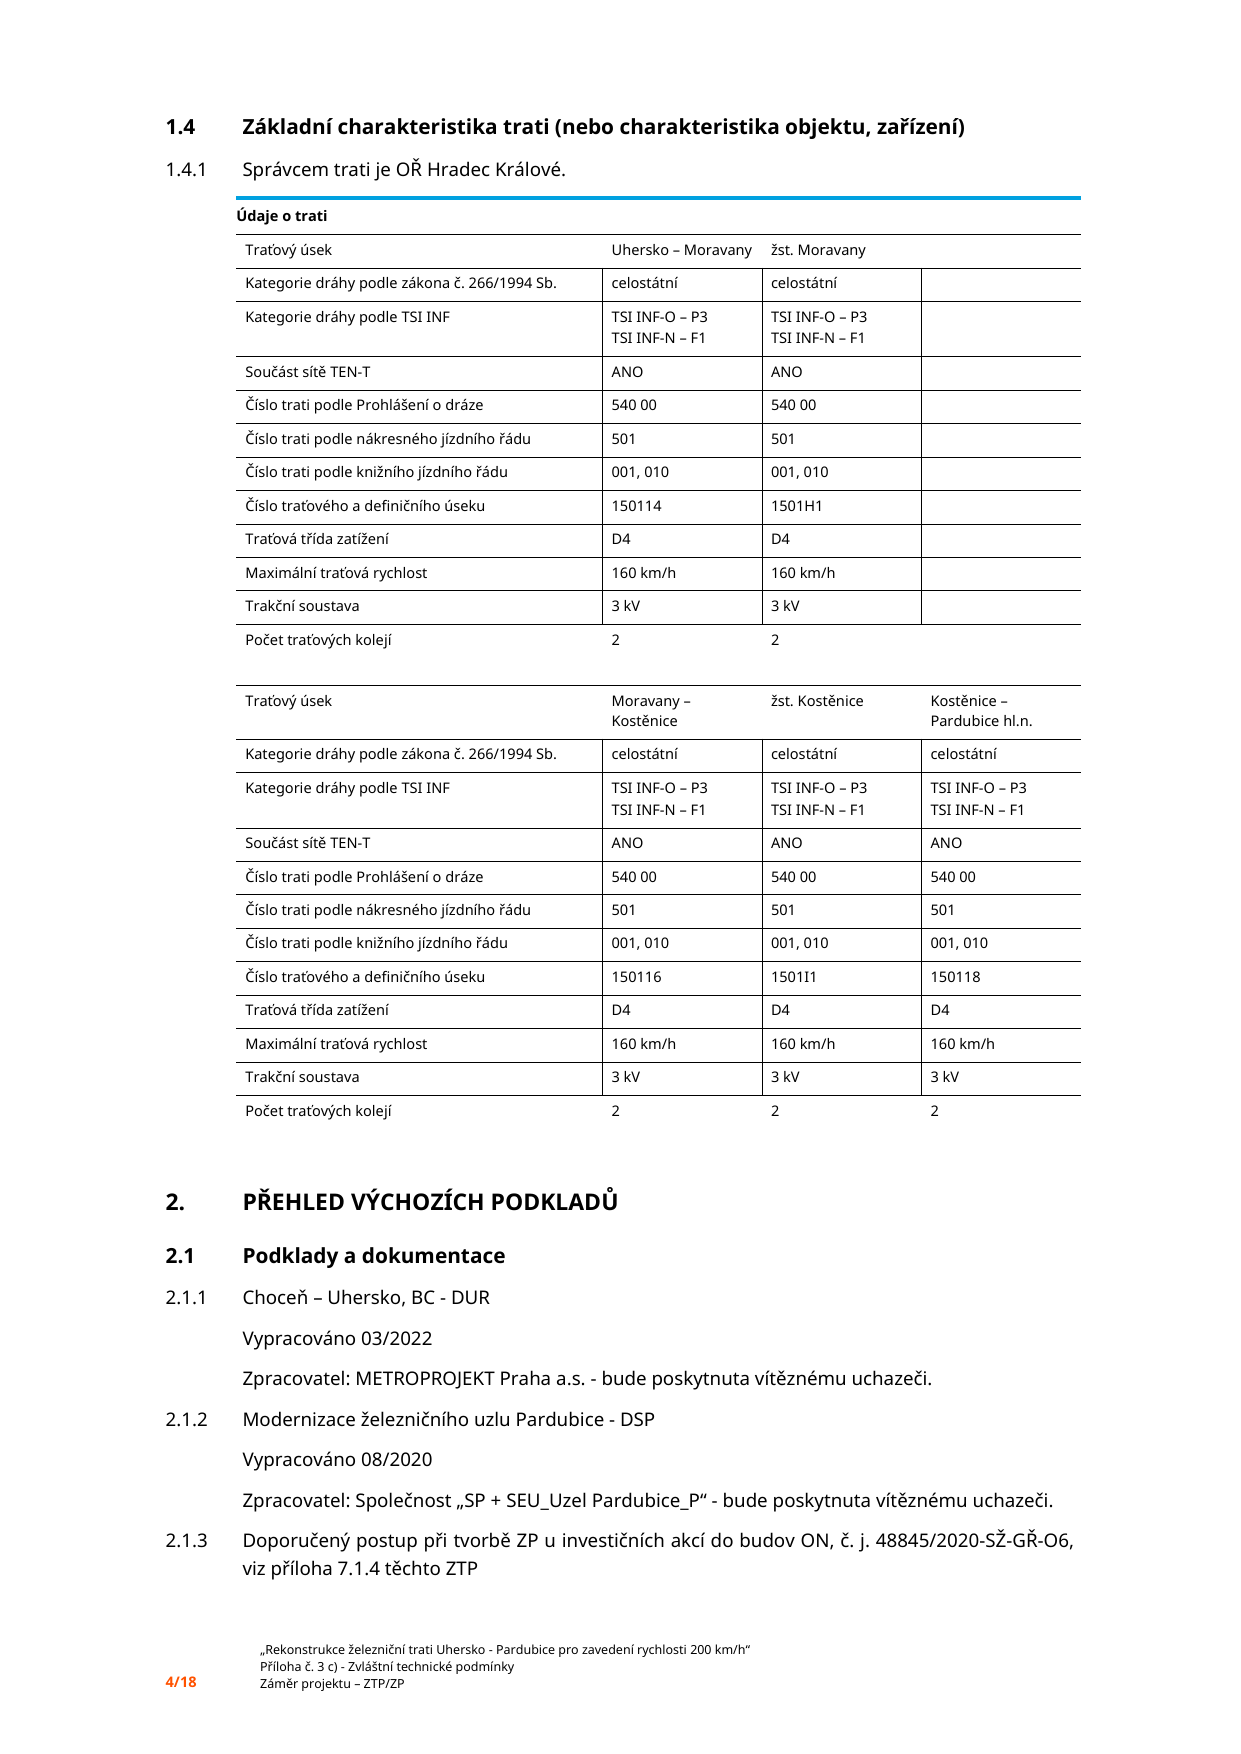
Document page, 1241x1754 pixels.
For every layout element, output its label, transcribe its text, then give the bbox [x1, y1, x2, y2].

text Údaje o trati [236, 200, 1081, 226]
table_cell Kategorie dráhy podle TSI INF [236, 773, 602, 827]
table_cell 160 km/h [763, 1029, 921, 1061]
table_cell [922, 591, 1081, 624]
table_cell Počet traťových kolejí [236, 1096, 602, 1128]
table_cell 3 kV [763, 591, 921, 624]
table_cell [922, 302, 1081, 356]
list Zpracovatel: Společnost „SP + SEU_Uzel Pardubice_P“ - bude poskytnuta vítěznému uchazeči. [242, 1487, 1075, 1513]
table_cell [921, 625, 1081, 657]
table_cell Počet traťových kolejí [236, 625, 602, 657]
table_cell Číslo trati podle knižního jízdního řádu [236, 929, 602, 961]
table_cell 2 [603, 1096, 762, 1128]
table_cell Traťová třída zatížení [236, 525, 602, 557]
table_cell [922, 491, 1081, 523]
table_cell TSI INF-O – P3 TSI INF-N – F1 [922, 773, 1081, 827]
table_cell 3 kV [603, 1063, 762, 1095]
table_cell Traťová třída zatížení [236, 996, 602, 1028]
table_cell Číslo trati podle Prohlášení o dráze [236, 391, 602, 423]
table_cell 1501H1 [763, 491, 921, 523]
table_cell TSI INF-O – P3 TSI INF-N – F1 [603, 302, 762, 356]
table_cell 540 00 [763, 391, 921, 423]
list Vypracováno 03/2022 [242, 1325, 1075, 1351]
table_cell Trakční soustava [236, 591, 602, 624]
table_cell 3 kV [603, 591, 762, 624]
table_cell celostátní [763, 269, 921, 301]
table_cell [922, 525, 1081, 557]
table_cell 2 [603, 625, 762, 657]
table_header žst. Moravany [762, 235, 921, 267]
table_cell Číslo trati podle knižního jízdního řádu [236, 458, 602, 490]
table_cell 540 00 [603, 862, 762, 894]
table_header Traťový úsek [236, 235, 602, 267]
table_cell [922, 558, 1081, 590]
table_cell 501 [922, 895, 1081, 928]
table_cell ANO [763, 357, 921, 390]
table_cell 160 km/h [763, 558, 921, 590]
table_cell TSI INF-O – P3 TSI INF-N – F1 [763, 773, 921, 827]
text Doporučený postup při tvorbě ZP u investičních akcí do budov ON, č. j. 48845/2020-SŽ-GŘ-O6, viz příloha 7.1.4 těchto ZTP [165, 1528, 1075, 1581]
table_cell [922, 269, 1081, 301]
table_cell ANO [603, 357, 762, 390]
table_cell Číslo trati podle nákresného jízdního řádu [236, 895, 602, 928]
table_cell 540 00 [603, 391, 762, 423]
table_cell 3 kV [922, 1063, 1081, 1095]
table_cell 501 [603, 424, 762, 457]
table_cell 501 [603, 895, 762, 928]
table_cell 160 km/h [922, 1029, 1081, 1061]
table_cell 540 00 [922, 862, 1081, 894]
text Správcem trati je OŘ Hradec Králové. [165, 156, 1075, 181]
table_header Moravany – Kostěnice [603, 686, 762, 738]
table_cell 001, 010 [763, 929, 921, 961]
table_cell [922, 357, 1081, 390]
table_cell celostátní [603, 740, 762, 772]
table_cell D4 [603, 525, 762, 557]
table_cell celostátní [922, 740, 1081, 772]
table_cell Číslo trati podle Prohlášení o dráze [236, 862, 602, 894]
table_header [921, 235, 1081, 267]
table_cell Maximální traťová rychlost [236, 558, 602, 590]
table_cell 001, 010 [603, 929, 762, 961]
table_cell Číslo traťového a definičního úseku [236, 491, 602, 523]
table_cell ANO [603, 829, 762, 861]
table_cell 3 kV [763, 1063, 921, 1095]
table_header Traťový úsek [236, 686, 602, 738]
text Choceň – Uhersko, BC - DUR [165, 1284, 1075, 1310]
table_cell 160 km/h [603, 1029, 762, 1061]
table_cell 150116 [603, 962, 762, 994]
table_cell [922, 424, 1081, 457]
table_cell celostátní [603, 269, 762, 301]
table_cell 2 [762, 1096, 921, 1128]
text Modernizace železničního uzlu Pardubice - DSP [165, 1406, 1075, 1432]
table_cell Součást sítě TEN-T [236, 829, 602, 861]
table_cell 2 [762, 625, 921, 657]
table_cell D4 [763, 525, 921, 557]
text Podklady a dokumentace [165, 1241, 1075, 1269]
table_cell 501 [763, 424, 921, 457]
table_cell 160 km/h [603, 558, 762, 590]
table_cell Maximální traťová rychlost [236, 1029, 602, 1061]
table_cell Kategorie dráhy podle TSI INF [236, 302, 602, 356]
list Vypracováno 08/2020 [242, 1447, 1075, 1472]
table_cell ANO [763, 829, 921, 861]
table_cell 540 00 [763, 862, 921, 894]
table_cell 2 [921, 1096, 1081, 1128]
table_cell [922, 458, 1081, 490]
table_cell TSI INF-O – P3 TSI INF-N – F1 [603, 773, 762, 827]
table_header Uhersko – Moravany [603, 235, 762, 267]
table_cell D4 [922, 996, 1081, 1028]
table_cell Číslo traťového a definičního úseku [236, 962, 602, 994]
table_cell 501 [763, 895, 921, 928]
table_header žst. Kostěnice [762, 686, 921, 738]
table_cell 1501I1 [763, 962, 921, 994]
table_cell D4 [603, 996, 762, 1028]
table_cell Součást sítě TEN-T [236, 357, 602, 390]
table_cell celostátní [763, 740, 921, 772]
table_cell TSI INF-O – P3 TSI INF-N – F1 [763, 302, 921, 356]
table_cell Kategorie dráhy podle zákona č. 266/1994 Sb. [236, 269, 602, 301]
table_cell [922, 391, 1081, 423]
table_cell Kategorie dráhy podle zákona č. 266/1994 Sb. [236, 740, 602, 772]
table_cell Trakční soustava [236, 1063, 602, 1095]
table_cell Číslo trati podle nákresného jízdního řádu [236, 424, 602, 457]
list Zpracovatel: METROPROJEKT Praha a.s. - bude poskytnuta vítěznému uchazeči. [242, 1366, 1075, 1391]
table_cell 001, 010 [763, 458, 921, 490]
table_header Kostěnice – Pardubice hl.n. [921, 686, 1081, 738]
table_cell 150114 [603, 491, 762, 523]
table_cell ANO [922, 829, 1081, 861]
text PŘEHLED VÝCHOZÍCH PODKLADŮ [165, 1186, 1075, 1217]
table_cell D4 [763, 996, 921, 1028]
table_cell 001, 010 [603, 458, 762, 490]
text Základní charakteristika trati (nebo charakteristika objektu, zařízení) [165, 112, 1075, 141]
table_cell 001, 010 [922, 929, 1081, 961]
table_cell 150118 [922, 962, 1081, 994]
